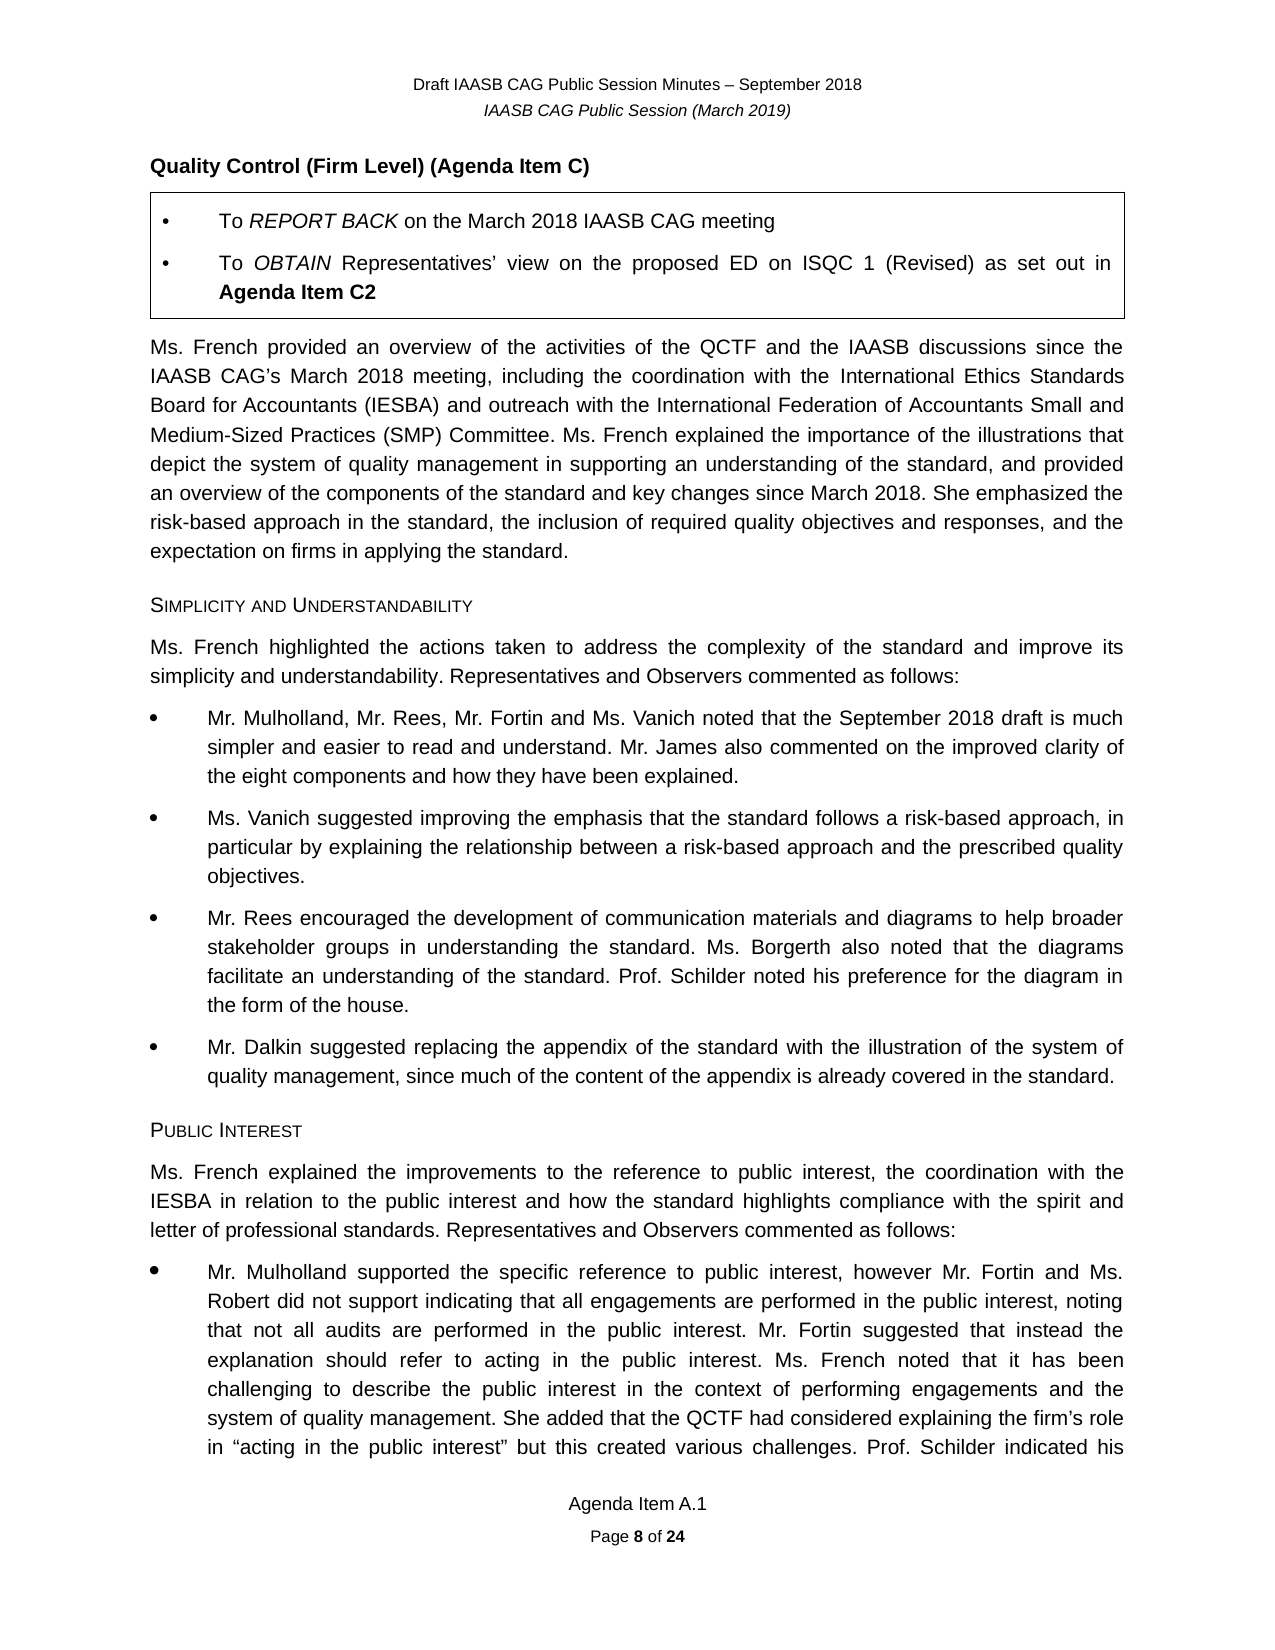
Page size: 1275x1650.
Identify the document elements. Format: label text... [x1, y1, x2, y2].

list Ms. Vanich suggested improving the emphasis that the standard follows a risk-based approach, in particular by explaining the relationship between a risk-based approach and the prescribed quality objectives. [150, 802, 1125, 889]
list Mr. Mulholland, Mr. Rees, Mr. Fortin and Ms. Vanich noted that the September 2018 draft is much simpler and easier to read and understand. Mr. James also commented on the improved clarity of the eight components and how they have been explained. [150, 702, 1125, 789]
text Ms. French explained the improvements to the reference to public interest, the coordination with the IESBA in relation to the public interest and how the standard highlights compliance with the spirit and letter of professional standards. Representatives and Observers commented as follows: [150, 1156, 1125, 1244]
table_header To REPORT BACK on the March 2018 IAASB CAG meeting To OBTAIN Representatives’ view on the proposed ED on ISQC 1 (Revised) as set out in Agenda Item C2 [151, 193, 1124, 318]
list Mr. Dalkin suggested replacing the appendix of the standard with the illustration of the system of quality management, since much of the content of the appendix is already covered in the standard. [150, 1031, 1125, 1089]
list Mr. Rees encouraged the development of communication materials and diagrams to help broader stakeholder groups in understanding the standard. Ms. Borgerth also noted that the diagrams facilitate an understanding of the standard. Prof. Schilder noted his preference for the diagram in the form of the house. [150, 902, 1125, 1019]
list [150, 1256, 1125, 1460]
text Ms. French highlighted the actions taken to address the complexity of the standard and improve its simplicity and understandability. Representatives and Observers commented as follows: [150, 631, 1125, 689]
text Public Interest [150, 1114, 1125, 1144]
text Ms. French provided an overview of the activities of the QCTF and the IAASB discussions since the IAASB CAG’s March 2018 meeting, including the coordination with the International Ethics Standards Board for Accountants (IESBA) and outreach with the International Federation of Accountants Small and Medium-Sized Practices (SMP) Committee. Ms. French explained the importance of the illustrations that depict the system of quality management in supporting an understanding of the standard, and provided an overview of the components of the standard and key changes since March 2018. She emphasized the risk-based approach in the standard, the inclusion of required quality objectives and responses, and the expectation on firms in applying the standard. [150, 331, 1125, 564]
text Quality Control (Firm Level) (Agenda Item C) [150, 150, 1125, 179]
text Simplicity and Understandability [150, 589, 1125, 619]
